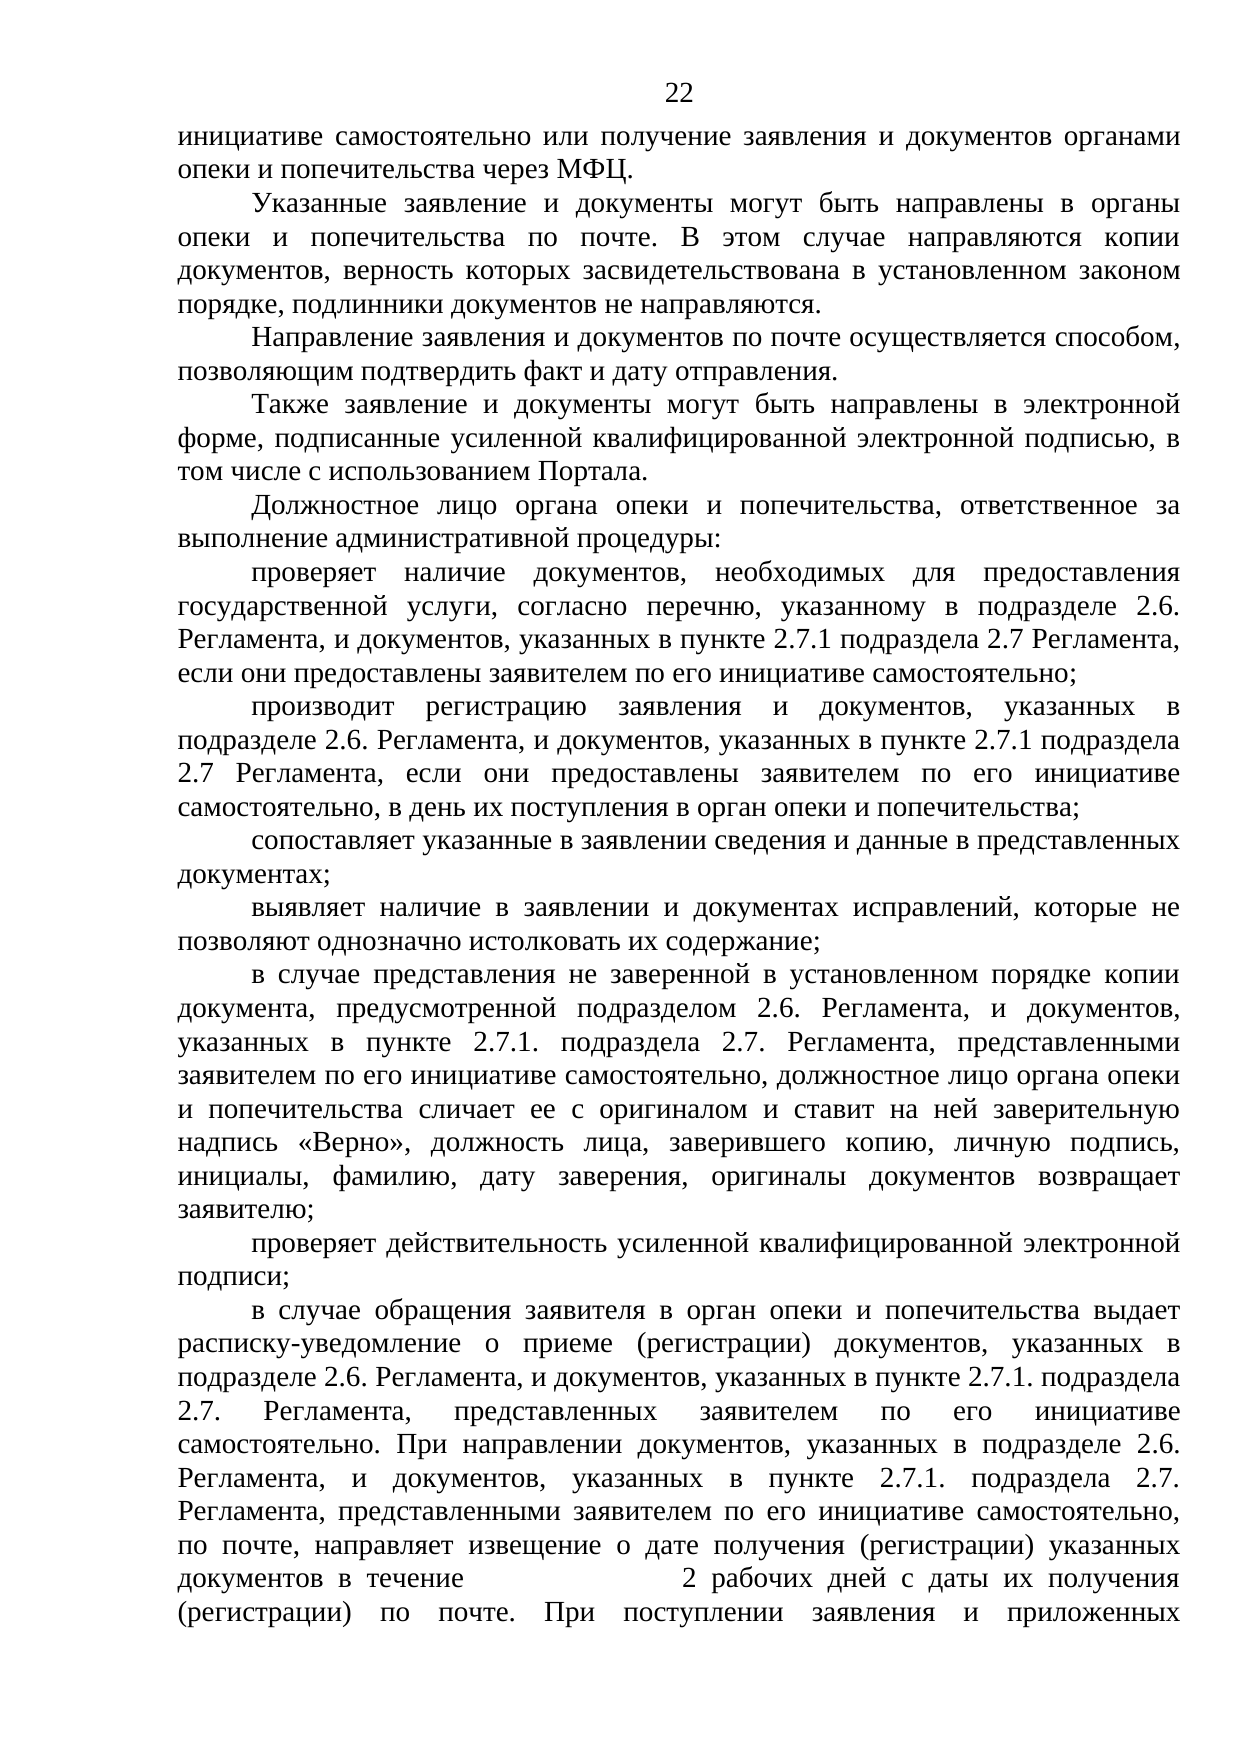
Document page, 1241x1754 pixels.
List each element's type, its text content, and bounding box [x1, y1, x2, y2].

text Указанные заявление и документы могут быть направлены в органы опеки и попечительства по почте. В этом случае направляются копии документов, верность которых засвидетельствована в установленном законом порядке, подлинники документов не направляются. [177, 185, 1181, 319]
text выявляет наличие в заявлении и документах исправлений, которые не позволяют однозначно истолковать их содержание; [177, 889, 1181, 957]
text Направление заявления и документов по почте осуществляется способом, позволяющим подтвердить факт и дату отправления. [177, 319, 1181, 386]
text проверяет действительность усиленной квалифицированной электронной подписи; [177, 1225, 1181, 1292]
text производит регистрацию заявления и документов, указанных в подразделе 2.6. Регламента, и документов, указанных в пункте 2.7.1 подраздела 2.7 Регламента, если они предоставлены заявителем по его инициативе самостоятельно, в день их поступления в орган опеки и попечительства; [177, 688, 1181, 822]
text в случае представления не заверенной в установленном порядке копии документа, предусмотренной подразделом 2.6. Регламента, и документов, указанных в пункте 2.7.1. подраздела 2.7. Регламента, представленными заявителем по его инициативе самостоятельно, должностное лицо органа опеки и попечительства сличает ее с оригиналом и ставит на ней заверительную надпись «Верно», должность лица, заверившего копию, личную подпись, инициалы, фамилию, дату заверения, оригиналы документов возвращает заявителю; [177, 957, 1181, 1225]
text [177, 118, 1181, 185]
text проверяет наличие документов, необходимых для предоставления государственной услуги, согласно перечню, указанному в подразделе 2.6. Регламента, и документов, указанных в пункте 2.7.1 подраздела 2.7 Регламента, если они предоставлены заявителем по его инициативе самостоятельно; [177, 554, 1181, 688]
text Должностное лицо органа опеки и попечительства, ответственное за выполнение административной процедуры: [177, 487, 1181, 554]
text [177, 1292, 1181, 1627]
text сопоставляет указанные в заявлении сведения и данные в представленных документах; [177, 822, 1181, 889]
text Также заявление и документы могут быть направлены в электронной форме, подписанные усиленной квалифицированной электронной подписью, в том числе с использованием Портала. [177, 386, 1181, 487]
